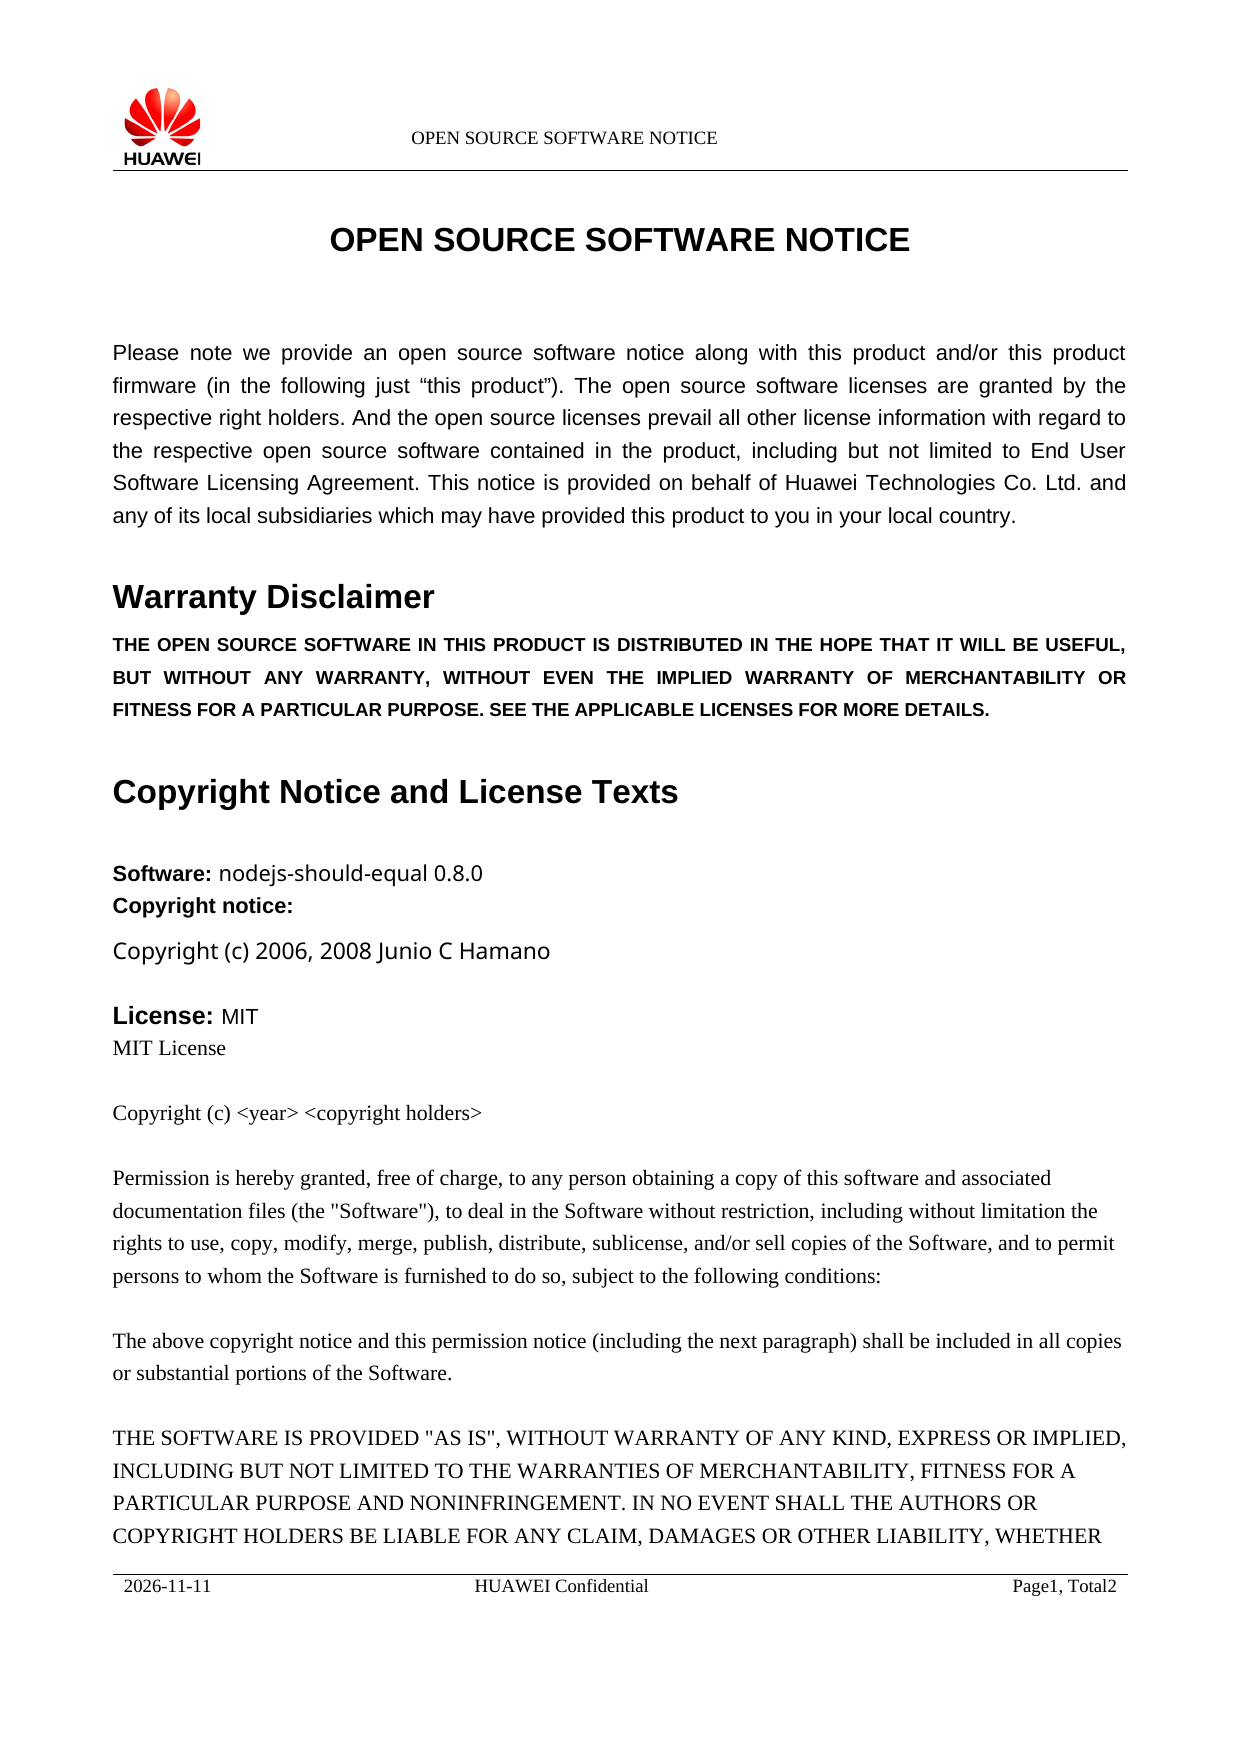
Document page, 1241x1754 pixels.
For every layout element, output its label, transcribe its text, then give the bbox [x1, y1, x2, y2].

text Warranty Disclaimer [112, 564, 1128, 629]
title Software: nodejs-should-equal 0.8.0 [112, 856, 1128, 889]
text Copyright (c) 2006, 2008 Junio C Hamano [112, 934, 1128, 999]
text Copyright notice: [112, 889, 1128, 921]
text Please note we provide an open source software notice along with this product and/or this product firmware (in the following just “this product”). The open source software licenses are granted by the respective right holders. And the open source licenses prevail all other license information with regard to the respective open source software contained in the product, including but not limited to End User Software Licensing Agreement. This notice is provided on behalf of Huawei Technologies Co. Ltd. and any of its local subsidiaries which may have provided this product to you in your local country. [112, 336, 1128, 531]
text OPEN SOURCE SOFTWARE NOTICE [112, 206, 1128, 271]
text License: MIT [112, 999, 1128, 1031]
text The open source software in this product is distributed in the hope that it will be useful, but WITHOUT ANY WARRANTY, without even the implied warranty of MERCHANTABILITY or FITNESS FOR A PARTICULAR PURPOSE. See the applicable licenses for more details. [112, 629, 1128, 726]
picture [124, 88, 201, 165]
text Copyright Notice and License Texts [112, 759, 1128, 824]
